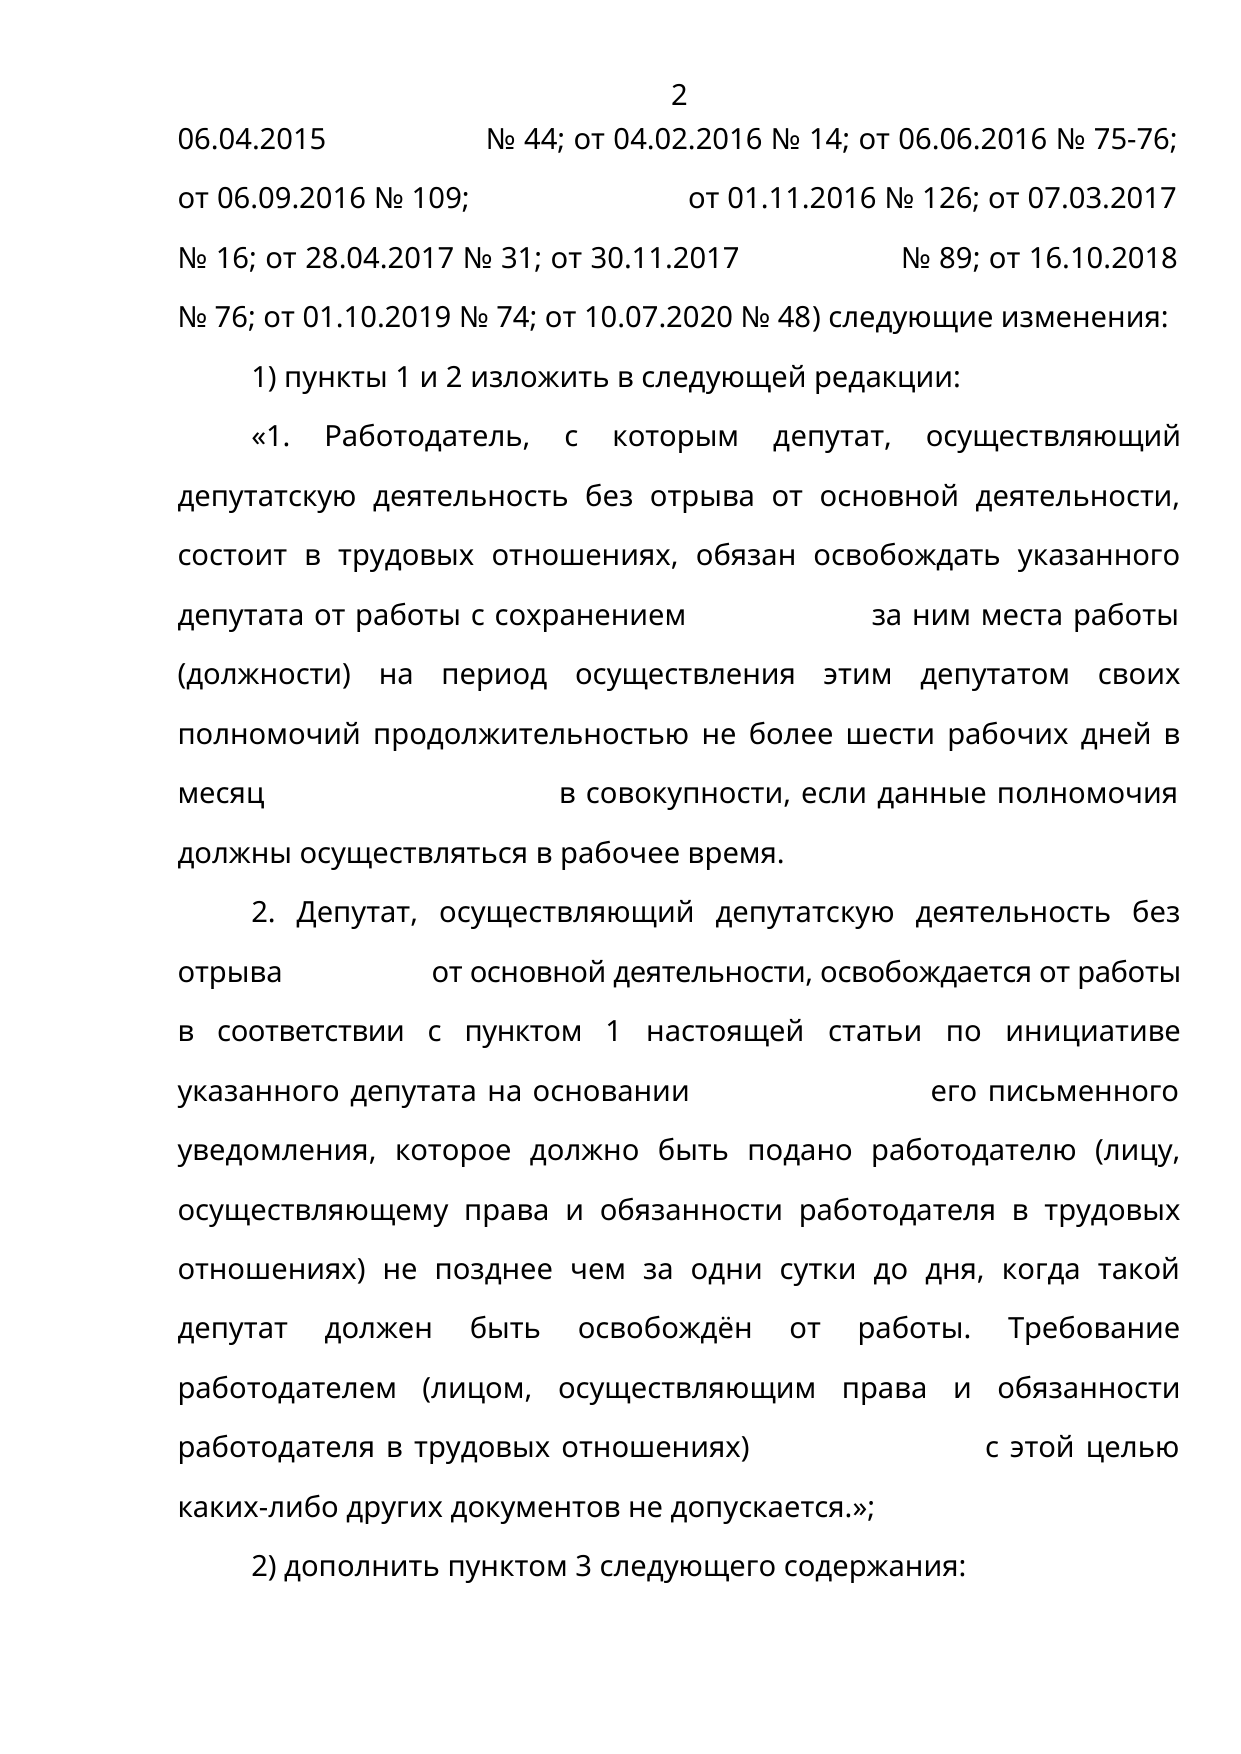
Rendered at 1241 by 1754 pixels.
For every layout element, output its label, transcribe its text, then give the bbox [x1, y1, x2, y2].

text 1) пункты 1 и 2 изложить в следующей редакции: [177, 356, 1181, 396]
text «1. Работодатель, с которым депутат, осуществляющий депутатскую деятельность без отрыва от основной деятельности, состоит в трудовых отношениях, обязан освобождать указанного депутата от работы с сохранением за ним места работы (должности) на период осуществления этим депутатом своих полномочий продолжительностью не более шести рабочих дней в месяц в совокупности, если данные полномочия должны осуществляться в рабочее время. [177, 416, 1181, 872]
text 2. Депутат, осуществляющий депутатскую деятельность без отрыва от основной деятельности, освобождается от работы в соответствии с пунктом 1 настоящей статьи по инициативе указанного депутата на основании его письменного уведомления, которое должно быть подано работодателю (лицу, осуществляющему права и обязанности работодателя в трудовых отношениях) не позднее чем за одни сутки до дня, когда такой депутат должен быть освобождён от работы. Требование работодателем (лицом, осуществляющим права и обязанности работодателя в трудовых отношениях) с этой целью каких-либо других документов не допускается.»; [177, 891, 1181, 1526]
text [177, 118, 1181, 336]
text 2) дополнить пунктом 3 следующего содержания: [177, 1546, 1181, 1585]
